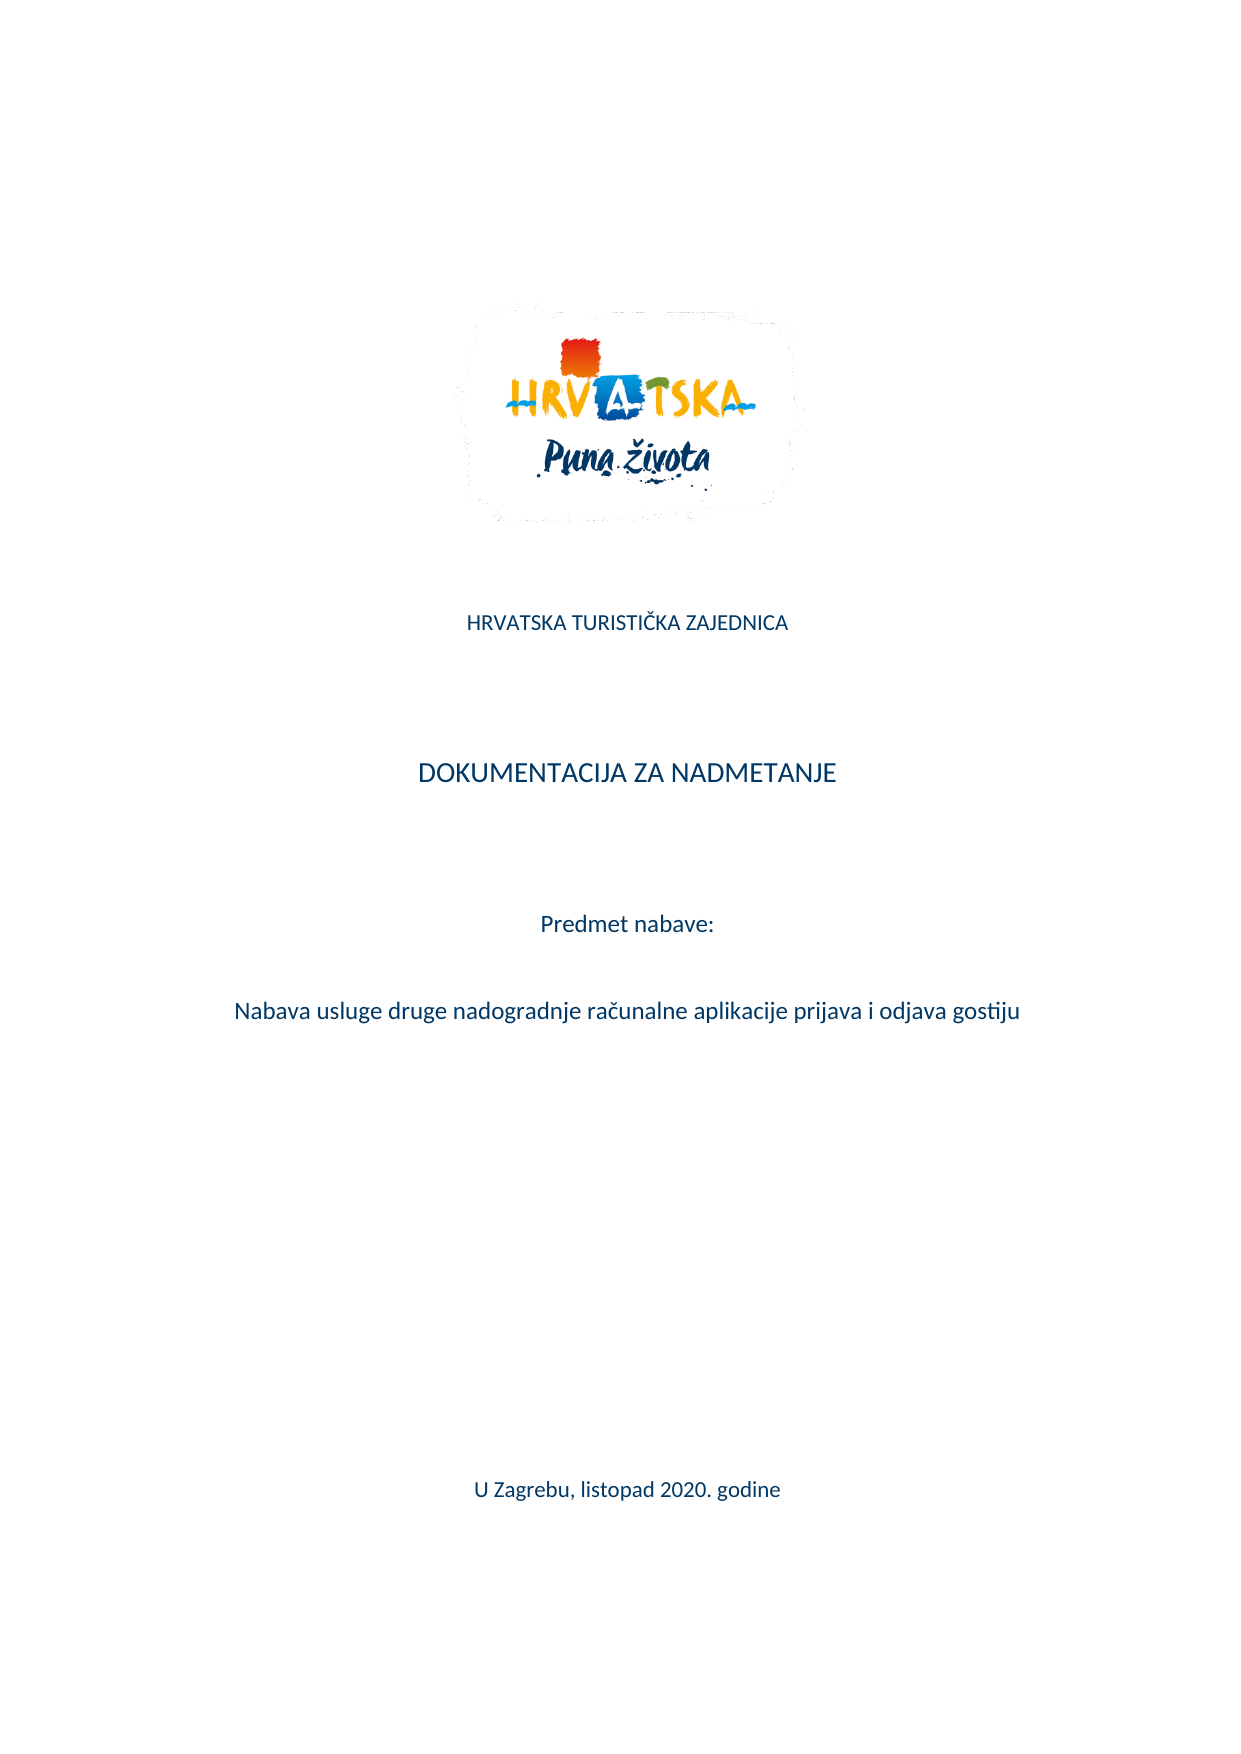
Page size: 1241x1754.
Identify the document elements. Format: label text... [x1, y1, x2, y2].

text HRVATSKA TURISTIČKA ZAJEDNICA [162, 608, 1092, 636]
text Nabava usluge druge nadogradnje računalne aplikacije prijava i odjava gostiju [162, 960, 1092, 1026]
picture [428, 285, 827, 538]
text Predmet nabave: [162, 908, 1092, 939]
text DOKUMENTACIJA ZA NADMETANJE [162, 754, 1092, 790]
text U Zagrebu, listopad 2020. godine [162, 1475, 1092, 1503]
